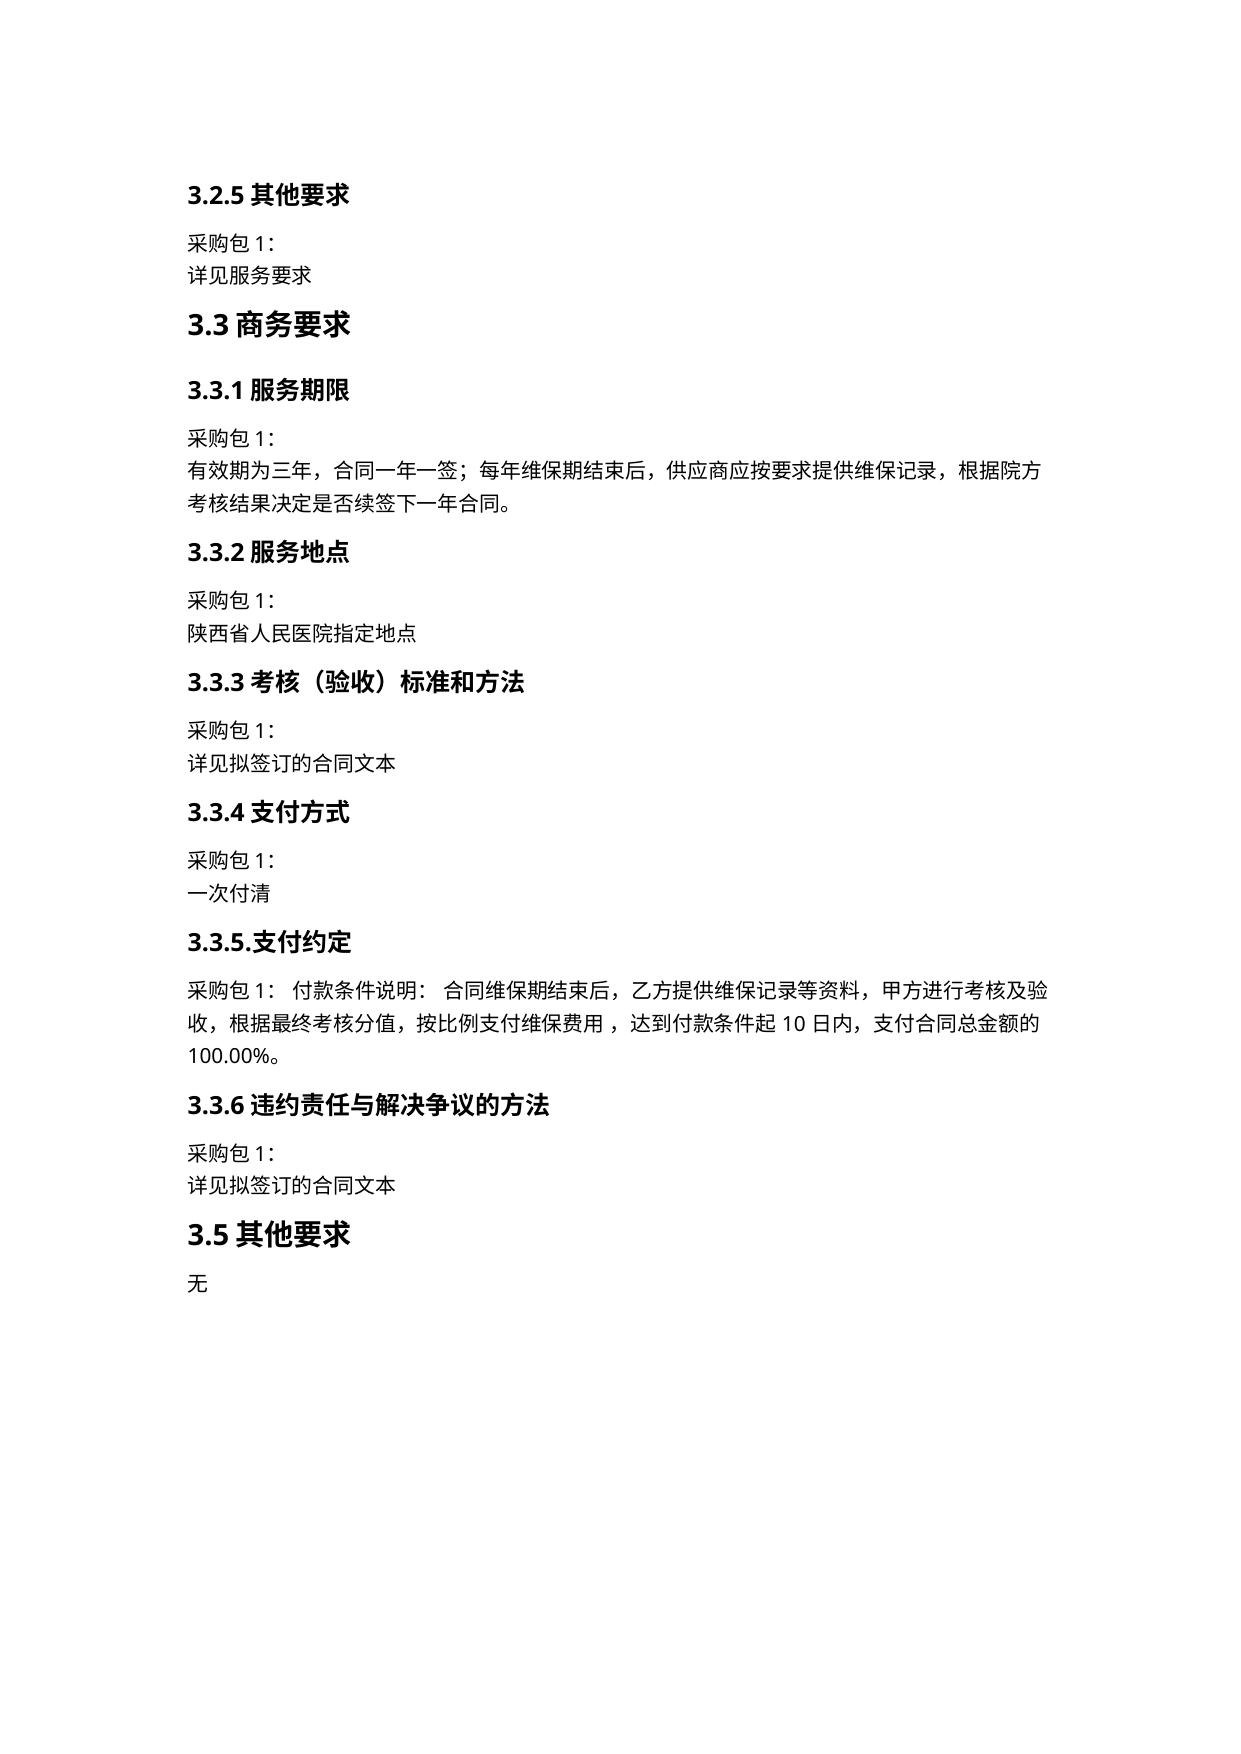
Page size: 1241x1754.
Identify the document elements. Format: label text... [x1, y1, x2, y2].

text 详见拟签订的合同文本 [187, 747, 1053, 779]
text 无 [187, 1267, 1053, 1299]
text 详见服务要求 [187, 259, 1053, 292]
text 3.3.1服务期限 [187, 357, 1053, 422]
text 3.3.5.支付约定 [187, 909, 1053, 974]
text 3.5其他要求 [187, 1202, 1053, 1267]
text 3.3.6违约责任与解决争议的方法 [187, 1072, 1053, 1137]
text 一次付清 [187, 877, 1053, 909]
text 3.3商务要求 [187, 292, 1053, 357]
text 陕西省人民医院指定地点 [187, 617, 1053, 649]
text 采购包1： [187, 844, 1053, 877]
text 有效期为三年，合同一年一签；每年维保期结束后，供应商应按要求提供维保记录，根据院方考核结果决定是否续签下一年合同。 [187, 454, 1053, 519]
text 3.3.4支付方式 [187, 779, 1053, 844]
text 采购包1： [187, 1137, 1053, 1169]
text 3.3.2服务地点 [187, 519, 1053, 584]
text 采购包1： [187, 422, 1053, 454]
text 采购包1： [187, 584, 1053, 617]
text 详见拟签订的合同文本 [187, 1169, 1053, 1202]
text 采购包1： [187, 714, 1053, 747]
text 3.2.5其他要求 [187, 162, 1053, 227]
text 采购包1： [187, 227, 1053, 259]
text 采购包1： 付款条件说明： 合同维保期结束后，乙方提供维保记录等资料，甲方进行考核及验收，根据最终考核分值，按比例支付维保费用 ，达到付款条件起 10 日内，支付合同总金额的 100.00%。 [187, 974, 1053, 1072]
text 3.3.3考核（验收）标准和方法 [187, 649, 1053, 714]
